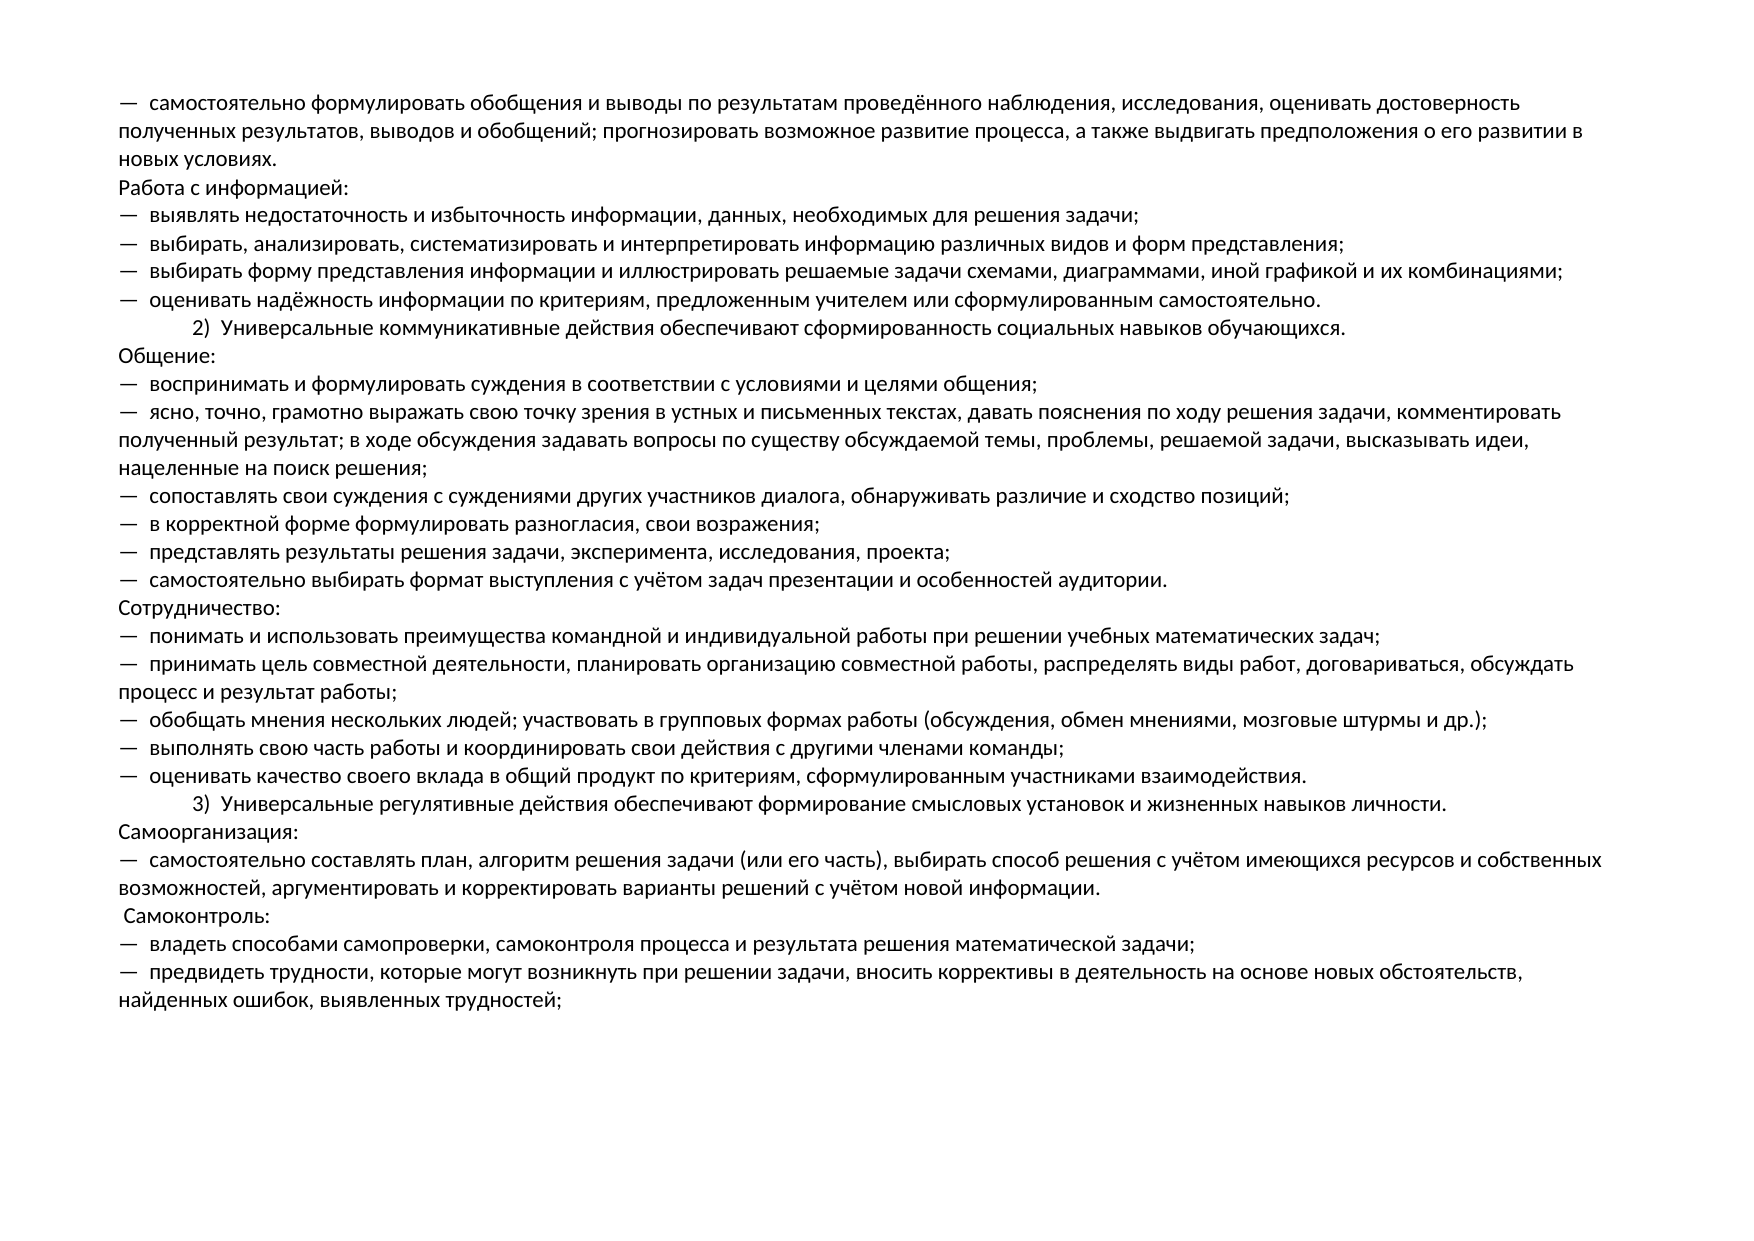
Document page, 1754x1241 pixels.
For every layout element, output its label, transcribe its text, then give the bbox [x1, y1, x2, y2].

text Сотрудничество: [118, 593, 1636, 621]
text — выявлять недостаточность и избыточность информации, данных, необходимых для решения задачи; [118, 201, 1636, 229]
text Работа с информацией: [118, 173, 1636, 201]
text — самостоятельно составлять план, алгоритм решения задачи (или его часть), выбирать способ решения с учётом имеющихся ресурсов и собственных возможностей, аргументировать и корректировать варианты решений с учётом новой информации. [118, 845, 1636, 901]
text — в корректной форме формулировать разногласия, свои возражения; [118, 509, 1636, 537]
text — предвидеть трудности, которые могут возникнуть при решении задачи, вносить коррективы в деятельность на основе новых обстоятельств, найденных ошибок, выявленных трудностей; [118, 957, 1636, 1013]
text 3) Универсальные регулятивные действия обеспечивают формирование смысловых установок и жизненных навыков личности. [118, 789, 1636, 817]
text — выбирать форму представления информации и иллюстрировать решаемые задачи схемами, диаграммами, иной графикой и их комбинациями; [118, 257, 1636, 285]
text — принимать цель совместной деятельности, планировать организацию совместной работы, распределять виды работ, договариваться, обсуждать процесс и результат работы; [118, 649, 1636, 705]
text Общение: [118, 341, 1636, 369]
text — самостоятельно выбирать формат выступления с учётом задач презентации и особенностей аудитории. [118, 565, 1636, 593]
text Самоконтроль: [118, 901, 1636, 929]
text — сопоставлять свои суждения с суждениями других участников диалога, обнаруживать различие и сходство позиций; [118, 481, 1636, 509]
text — самостоятельно формулировать обобщения и выводы по результатам проведённого наблюдения, исследования, оценивать достоверность полученных результатов, выводов и обобщений; прогнозировать возможное развитие процесса, а также выдвигать предположения о его развитии в новых условиях. [118, 88, 1636, 173]
text Самоорганизация: [118, 817, 1636, 845]
text — выполнять свою часть работы и координировать свои действия с другими членами команды; [118, 733, 1636, 761]
text — понимать и использовать преимущества командной и индивидуальной работы при решении учебных математических задач; [118, 621, 1636, 649]
text — владеть способами самопроверки, самоконтроля процесса и результата решения математической задачи; [118, 929, 1636, 957]
text — оценивать качество своего вклада в общий продукт по критериям, сформулированным участниками взаимодействия. [118, 761, 1636, 789]
text — оценивать надёжность информации по критериям, предложенным учителем или сформулированным самостоятельно. [118, 285, 1636, 313]
text — обобщать мнения нескольких людей; участвовать в групповых формах работы (обсуждения, обмен мнениями, мозговые штурмы и др.); [118, 705, 1636, 733]
text — ясно, точно, грамотно выражать свою точку зрения в устных и письменных текстах, давать пояснения по ходу решения задачи, комментировать полученный результат; в ходе обсуждения задавать вопросы по существу обсуждаемой темы, проблемы, решаемой задачи, высказывать идеи, нацеленные на поиск решения; [118, 397, 1636, 481]
text — представлять результаты решения задачи, эксперимента, исследования, проекта; [118, 537, 1636, 565]
text — воспринимать и формулировать суждения в соответствии с условиями и целями общения; [118, 369, 1636, 397]
text 2) Универсальные коммуникативные действия обеспечивают сформированность социальных навыков обучающихся. [118, 313, 1636, 341]
text — выбирать, анализировать, систематизировать и интерпретировать информацию различных видов и форм представления; [118, 229, 1636, 257]
